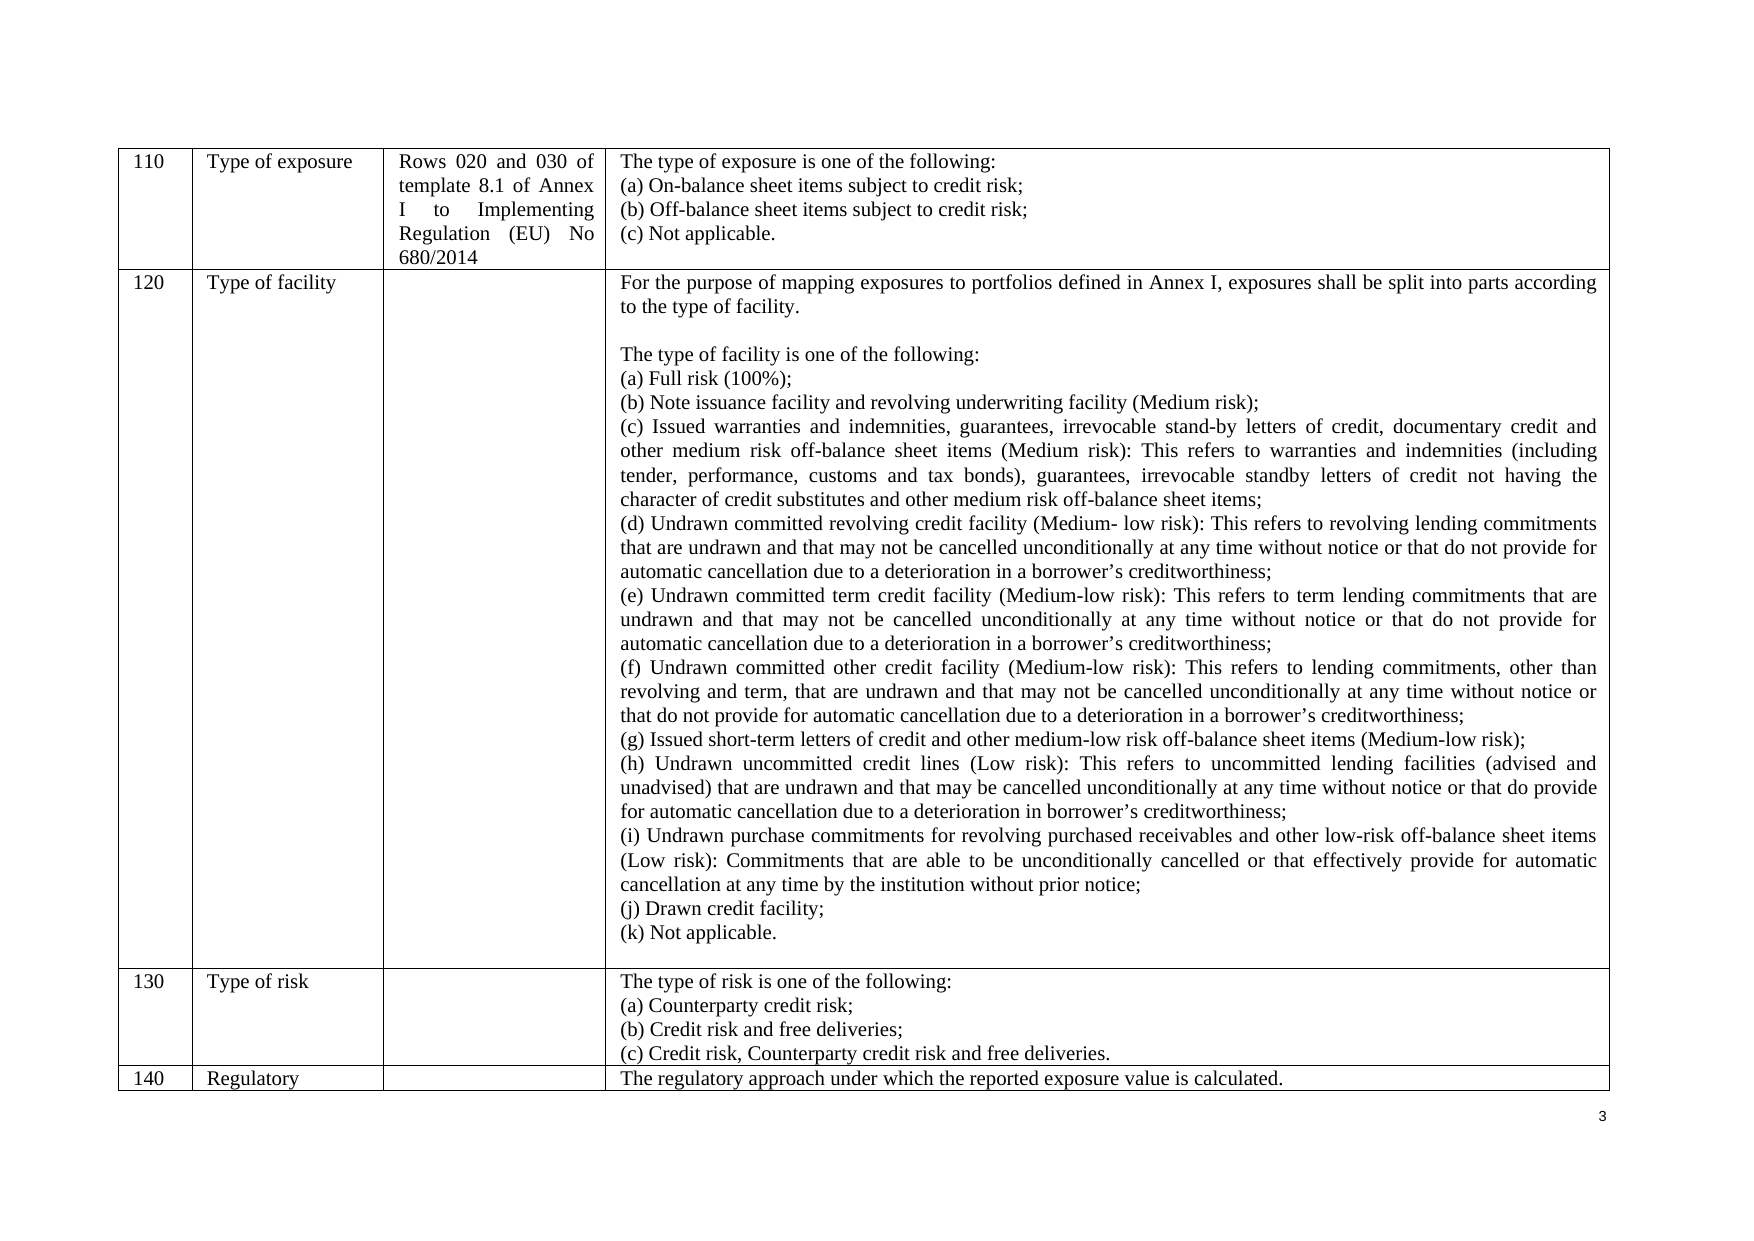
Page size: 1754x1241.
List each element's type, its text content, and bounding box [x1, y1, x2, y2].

table_cell 140 [119, 1066, 192, 1090]
table_cell The type of risk is one of the following: (a) Counterparty credit risk; (b) Credit risk and free deliveries; (c) Credit risk, Counterparty credit risk and free deliveries. [606, 969, 1609, 1065]
table_cell The type of exposure is one of the following: (a) On-balance sheet items subject to credit risk; (b) Off-balance sheet items subject to credit risk; (c) Not applicable. [606, 149, 1609, 269]
table_cell Type of risk [193, 969, 383, 1065]
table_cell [606, 1066, 1609, 1090]
table_cell Type of facility [193, 270, 383, 968]
table_cell Type of exposure [193, 149, 383, 269]
table_cell 120 [119, 270, 192, 968]
table_cell Rows 020 and 030 of template 8.1 of Annex I to Implementing Regulation (EU) No 680/2014 [384, 149, 605, 269]
table_cell [384, 1066, 605, 1090]
table_cell For the purpose of mapping exposures to portfolios defined in Annex I, exposures shall be split into parts according to the type of facility. The type of facility is one of the following: (a) Full risk (100%); (b) Note issuance facility and revolving underwriting facility (Medium risk); (c) Issued warranties and indemnities, guarantees, irrevocable stand-by letters of credit, documentary credit and other medium risk off-balance sheet items (Medium risk): This refers to warranties and indemnities (including tender, performance, customs and tax bonds), guarantees, irrevocable standby letters of credit not having the character of credit substitutes and other medium risk off-balance sheet items; (d) Undrawn committed revolving credit facility (Medium- low risk): This refers to revolving lending commitments that are undrawn and that may not be cancelled unconditionally at any time without notice or that do not provide for automatic cancellation due to a deterioration in a borrower’s creditworthiness; (e) Undrawn committed term credit facility (Medium-low risk): This refers to term lending commitments that are undrawn and that may not be cancelled unconditionally at any time without notice or that do not provide for automatic cancellation due to a deterioration in a borrower’s creditworthiness; (f) Undrawn committed other credit facility (Medium-low risk): This refers to lending commitments, other than revolving and term, that are undrawn and that may not be cancelled unconditionally at any time without notice or that do not provide for automatic cancellation due to a deterioration in a borrower’s creditworthiness; (g) Issued short-term letters of credit and other medium-low risk off-balance sheet items (Medium-low risk); (h) Undrawn uncommitted credit lines (Low risk): This refers to uncommitted lending facilities (advised and unadvised) that are undrawn and that may be cancelled unconditionally at any time without notice or that do provide for automatic cancellation due to a deterioration in borrower’s creditworthiness; (i) Undrawn purchase commitments for revolving purchased receivables and other low-risk off-balance sheet items (Low risk): Commitments that are able to be unconditionally cancelled or that effectively provide for automatic cancellation at any time by the institution without prior notice; (j) Drawn credit facility; (k) Not applicable. [606, 270, 1609, 968]
table_cell [384, 969, 605, 1065]
table_cell 130 [119, 969, 192, 1065]
table_cell [384, 270, 605, 968]
table_cell Regulatory approach [193, 1066, 383, 1090]
table_cell 110 [119, 149, 192, 269]
